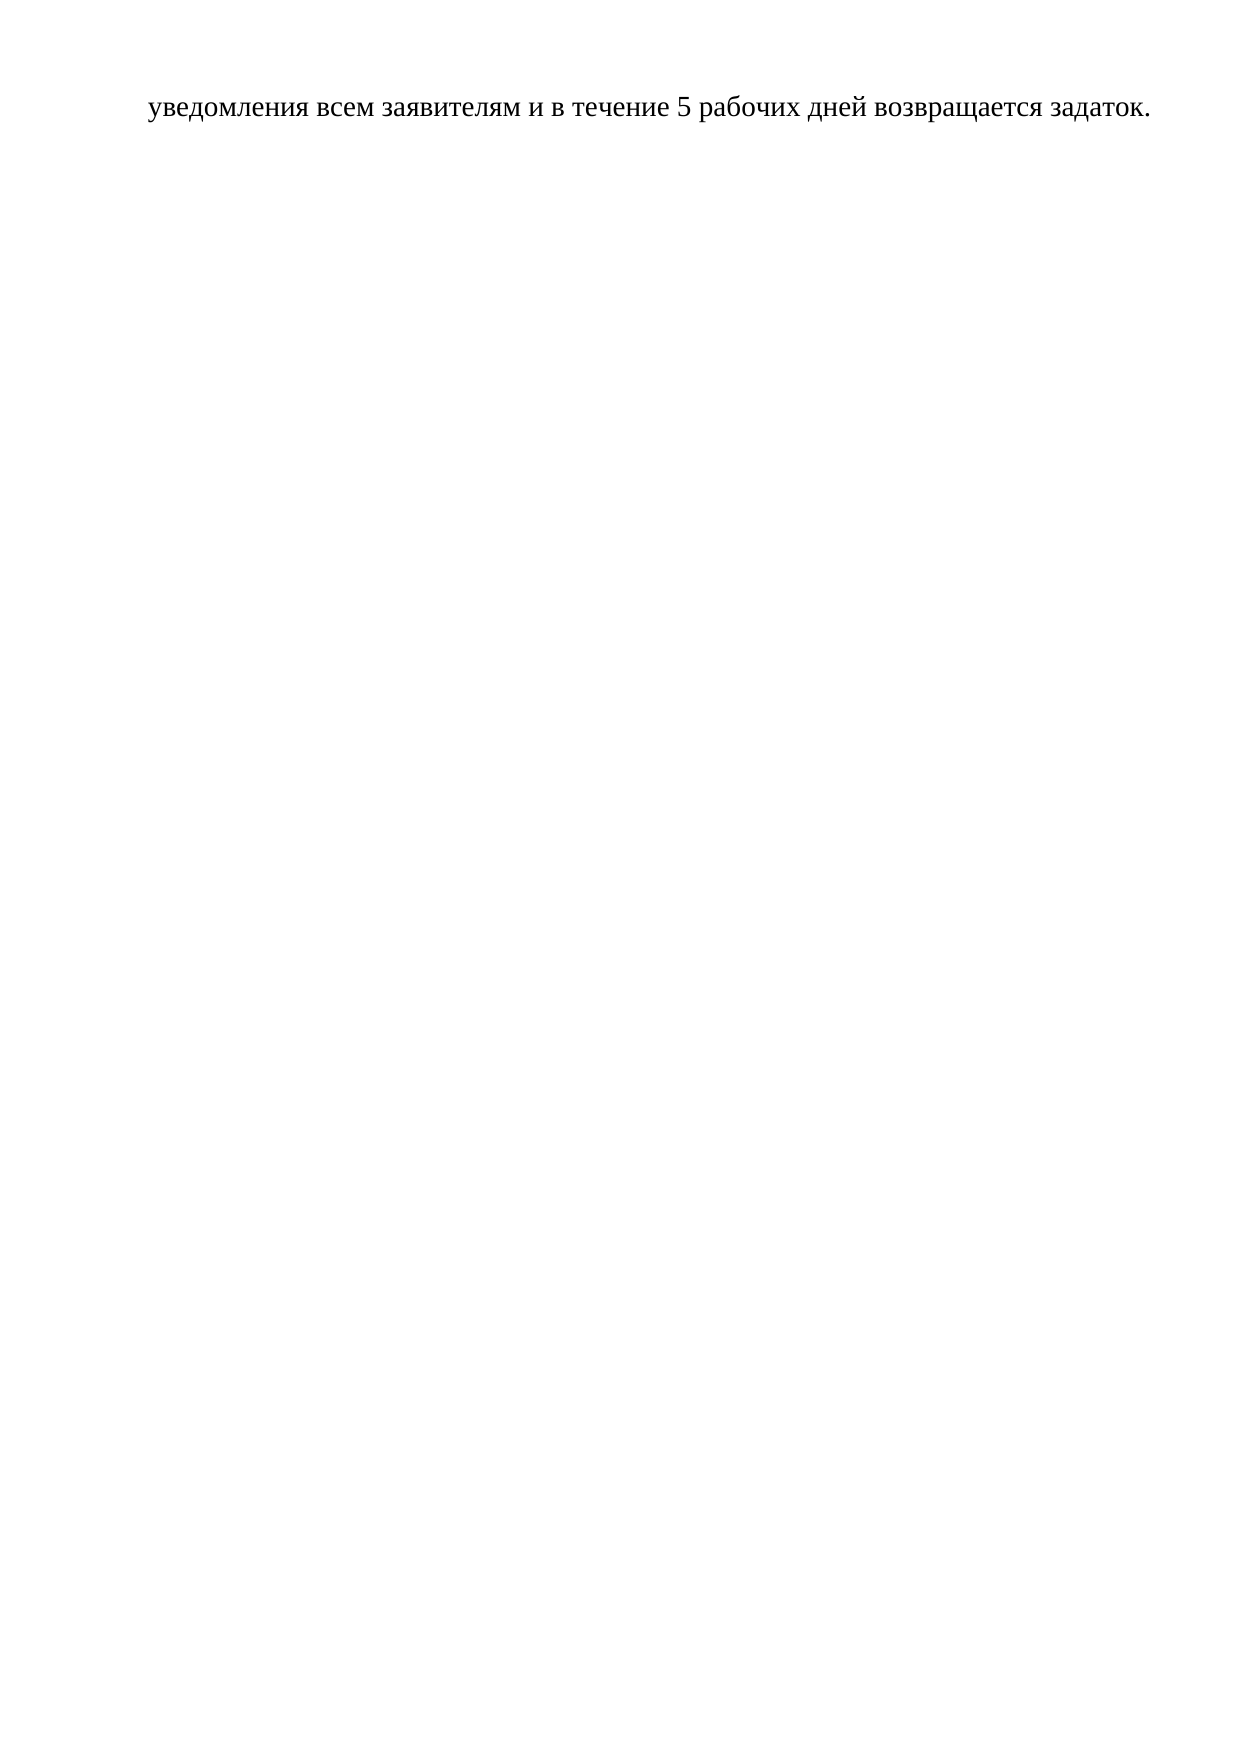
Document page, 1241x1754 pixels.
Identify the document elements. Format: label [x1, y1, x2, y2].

text [148, 89, 1152, 122]
